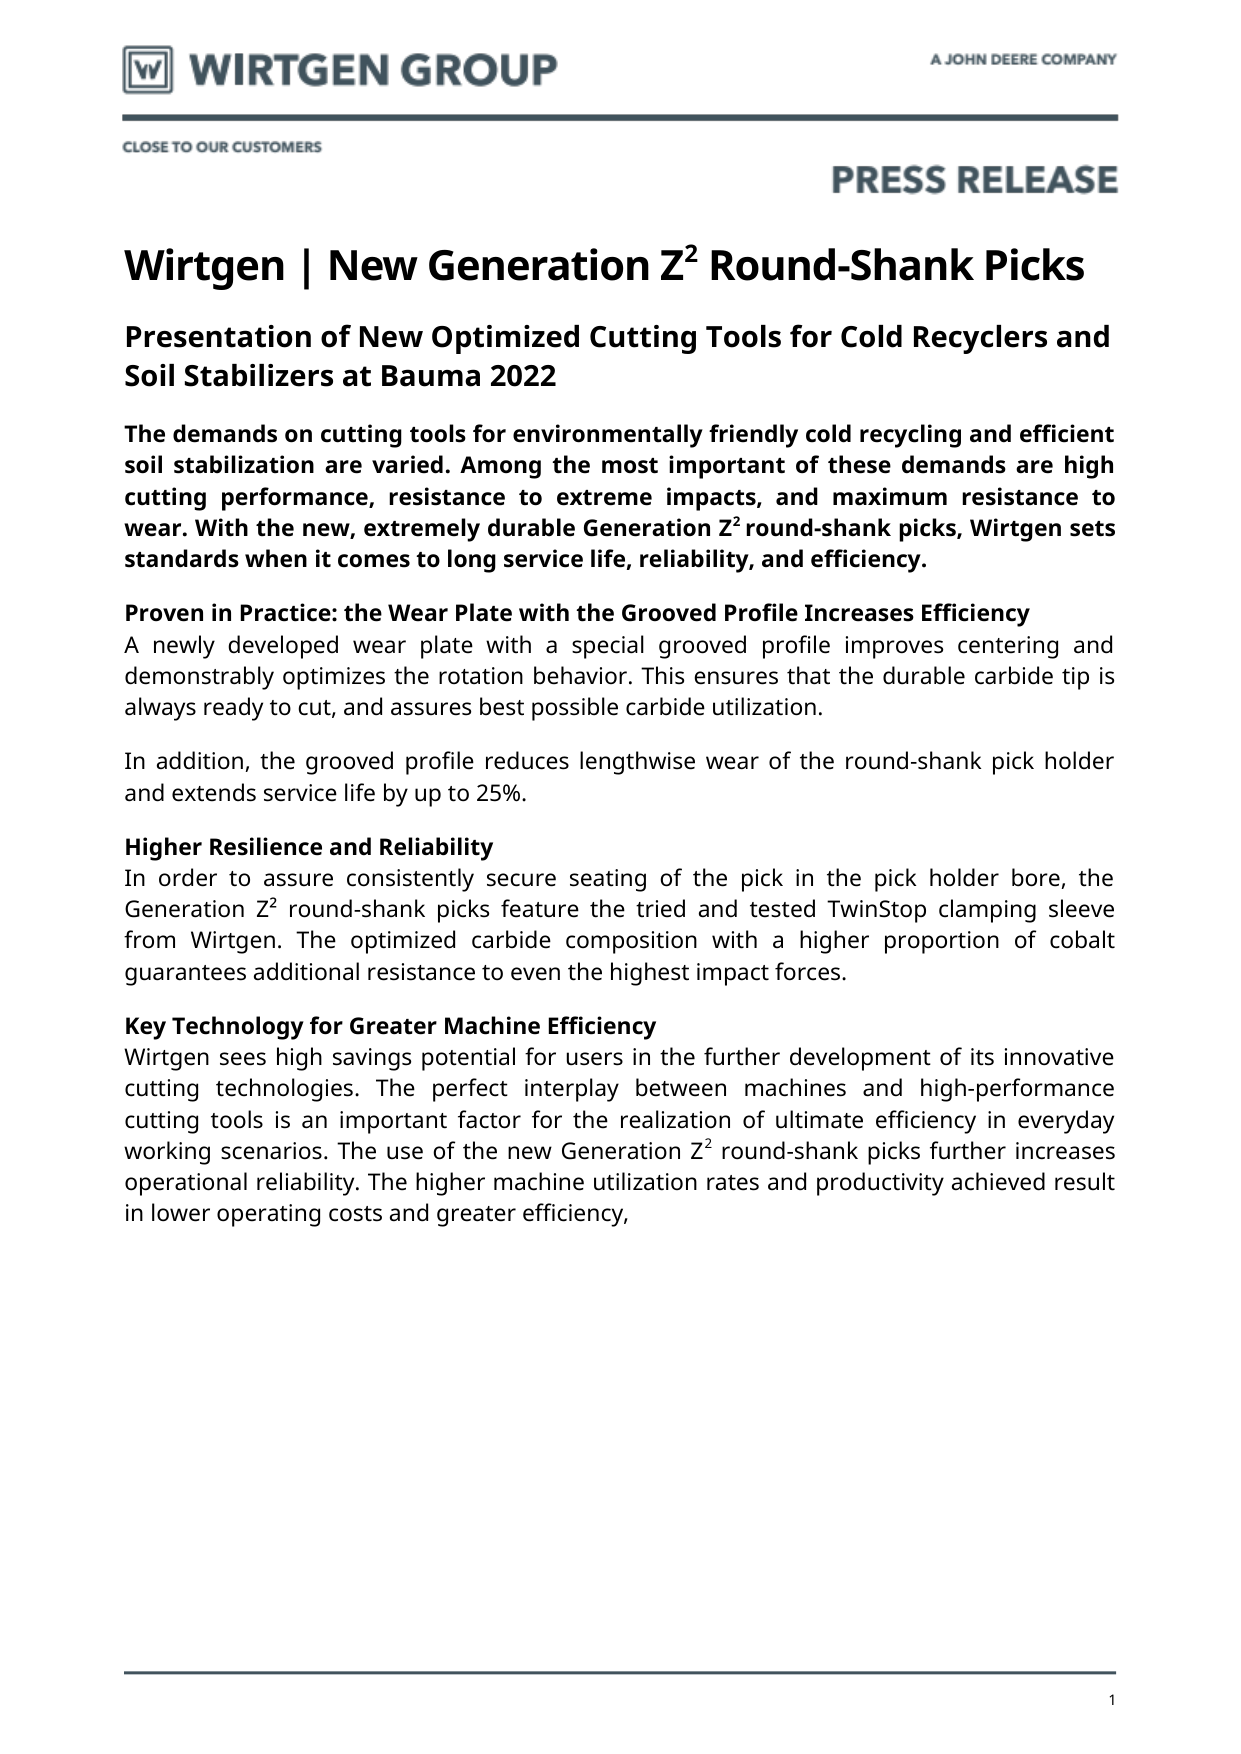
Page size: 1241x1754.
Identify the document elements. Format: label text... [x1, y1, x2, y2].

text Presentation of New Optimized Cutting Tools for Cold Recyclers and Soil Stabilizers at Bauma 2022 [124, 316, 1116, 395]
text Wirtgen sees high savings potential for users in the further development of its innovative cutting technologies. The perfect interplay between machines and high-performance cutting tools is an important factor for the realization of ultimate efficiency in everyday working scenarios. The use of the new Generation Z2 round-shank picks further increases operational reliability. The higher machine utilization rates and productivity achieved result in lower operating costs and greater efficiency, [124, 1041, 1116, 1229]
text In order to assure consistently secure seating of the pick in the pick holder bore, the Generation Z² round-shank picks feature the tried and tested TwinStop clamping sleeve from Wirtgen. The optimized carbide composition with a higher proportion of cobalt guarantees additional resistance to even the highest impact forces. [124, 862, 1116, 987]
text The demands on cutting tools for environmentally friendly cold recycling and efficient soil stabilization are varied. Among the most important of these demands are high cutting performance, resistance to extreme impacts, and maximum resistance to wear. With the new, extremely durable Generation Z2 round-shank picks, Wirtgen sets standards when it comes to long service life, reliability, and efficiency. [124, 418, 1116, 574]
text Key Technology for Greater Machine Efficiency [124, 1010, 1116, 1041]
text A newly developed wear plate with a special grooved profile improves centering and demonstrably optimizes the rotation behavior. This ensures that the durable carbide tip is always ready to cut, and assures best possible carbide utilization. [124, 629, 1116, 722]
text Proven in Practice: the Wear Plate with the Grooved Profile Increases Efficiency [124, 597, 1116, 629]
text Higher Resilience and Reliability [124, 831, 1116, 862]
text Wirtgen | New Generation Z2 Round-Shank Picks [124, 236, 1116, 293]
text In addition, the grooved profile reduces lengthwise wear of the round-shank pick holder and extends service life by up to 25%. [124, 745, 1116, 808]
